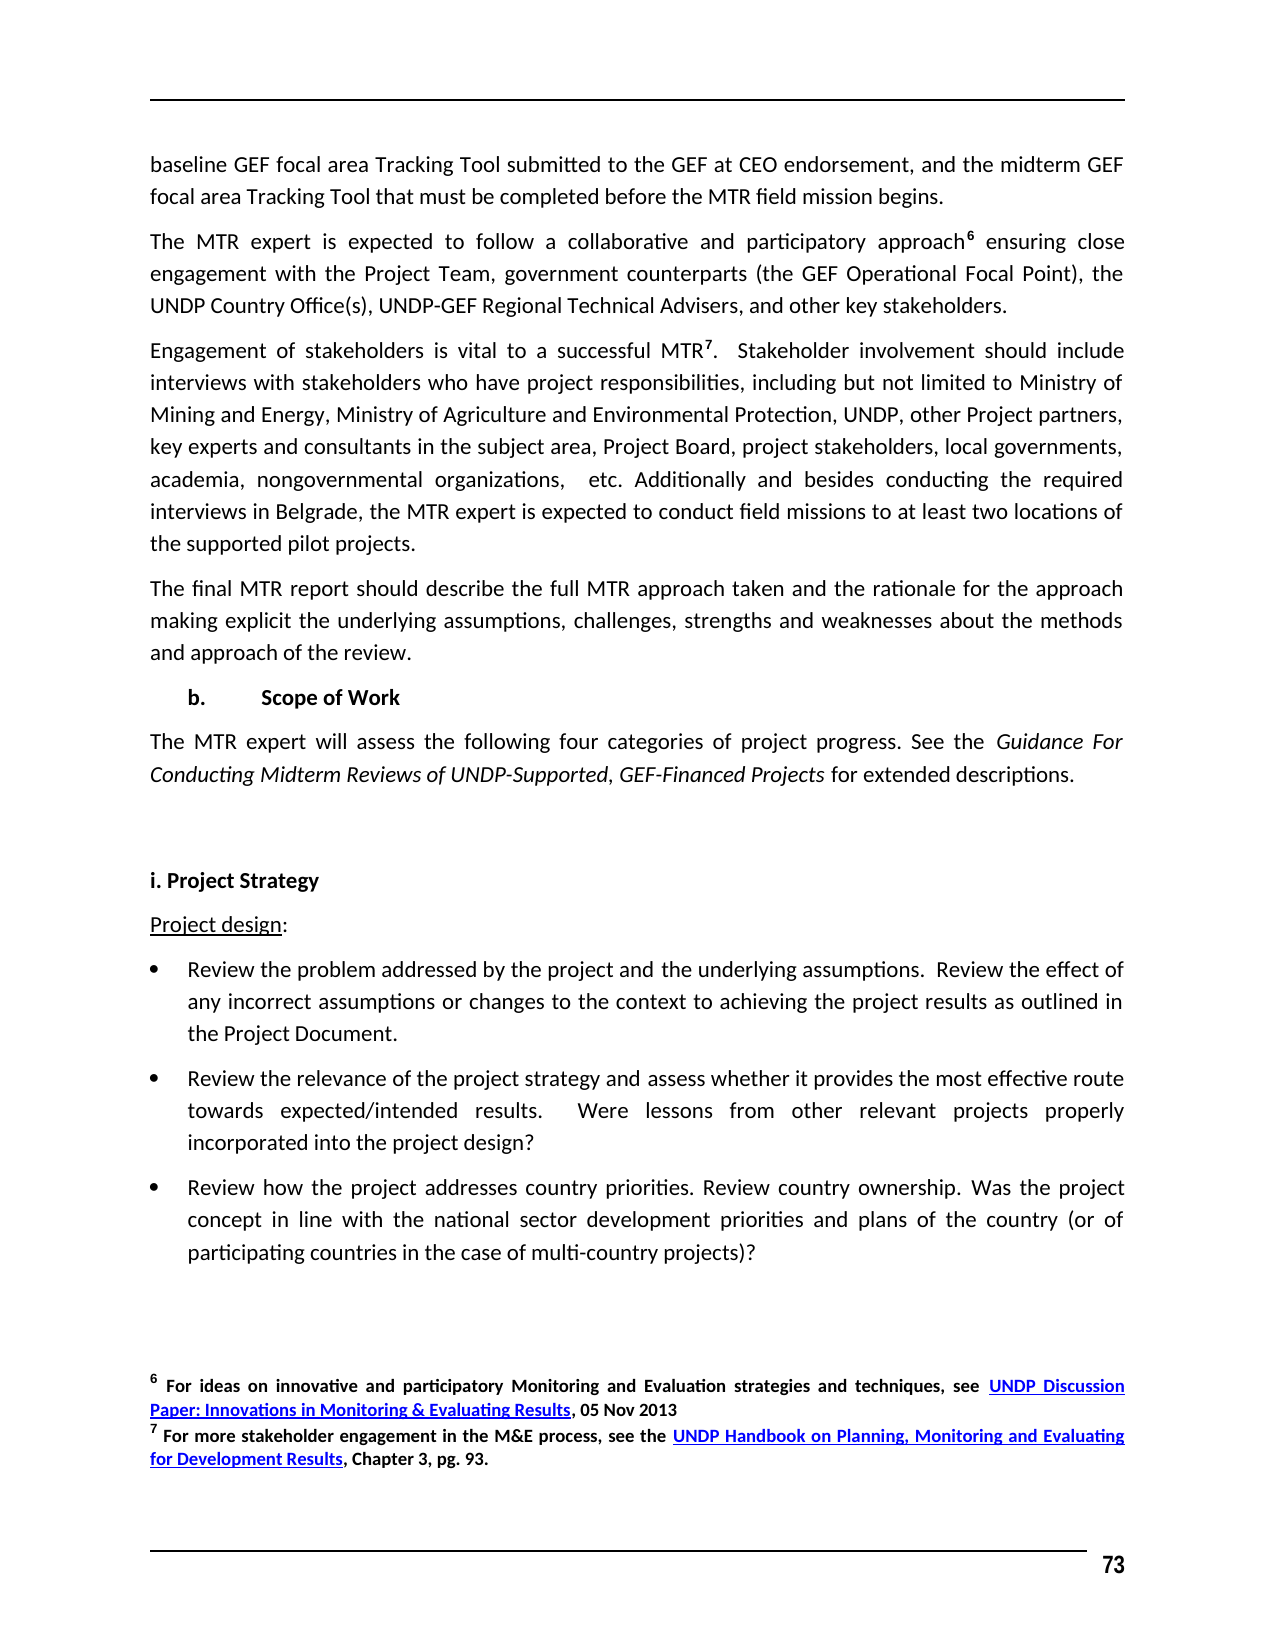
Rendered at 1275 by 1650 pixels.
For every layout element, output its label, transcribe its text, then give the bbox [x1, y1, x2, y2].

list Review the relevance of the project strategy and assess whether it provides the most effective route towards expected/intended results. Were lessons from other relevant projects properly incorporated into the project design? [150, 1064, 1125, 1157]
text The MTR expert will assess the following four categories of project progress. See the Guidance For Conducting Midterm Reviews of UNDP-Supported, GEF-Financed Projects for extended descriptions. [150, 727, 1125, 788]
list Review the problem addressed by the project and the underlying assumptions. Review the effect of any incorrect assumptions or changes to the context to achieving the project results as outlined in the Project Document. [150, 955, 1125, 1047]
list Scope of Work [187, 683, 1125, 711]
text The MTR expert is expected to follow a collaborative and participatory approach ensuring close engagement with the Project Team, government counterparts (the GEF Operational Focal Point), the UNDP Country Office(s), UNDP-GEF Regional Technical Advisers, and other key stakeholders. [150, 227, 1125, 319]
text Project design: [150, 910, 1125, 938]
list Review how the project addresses country priorities. Review country ownership. Was the project concept in line with the national sector development priorities and plans of the country (or of participating countries in the case of multi-country projects)? [150, 1173, 1125, 1266]
text Engagement of stakeholders is vital to a successful MTR. Stakeholder involvement should include interviews with stakeholders who have project responsibilities, including but not limited to Ministry of Mining and Energy, Ministry of Agriculture and Environmental Protection, UNDP, other Project partners, key experts and consultants in the subject area, Project Board, project stakeholders, local governments, academia, nongovernmental organizations, etc. Additionally and besides conducting the required interviews in Belgrade, the MTR expert is expected to conduct field missions to at least two locations of the supported pilot projects. [150, 336, 1125, 557]
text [150, 150, 1125, 210]
text The final MTR report should describe the full MTR approach taken and the rationale for the approach making explicit the underlying assumptions, challenges, strengths and weaknesses about the methods and approach of the review. [150, 574, 1125, 666]
text i. Project Strategy [150, 866, 1125, 894]
